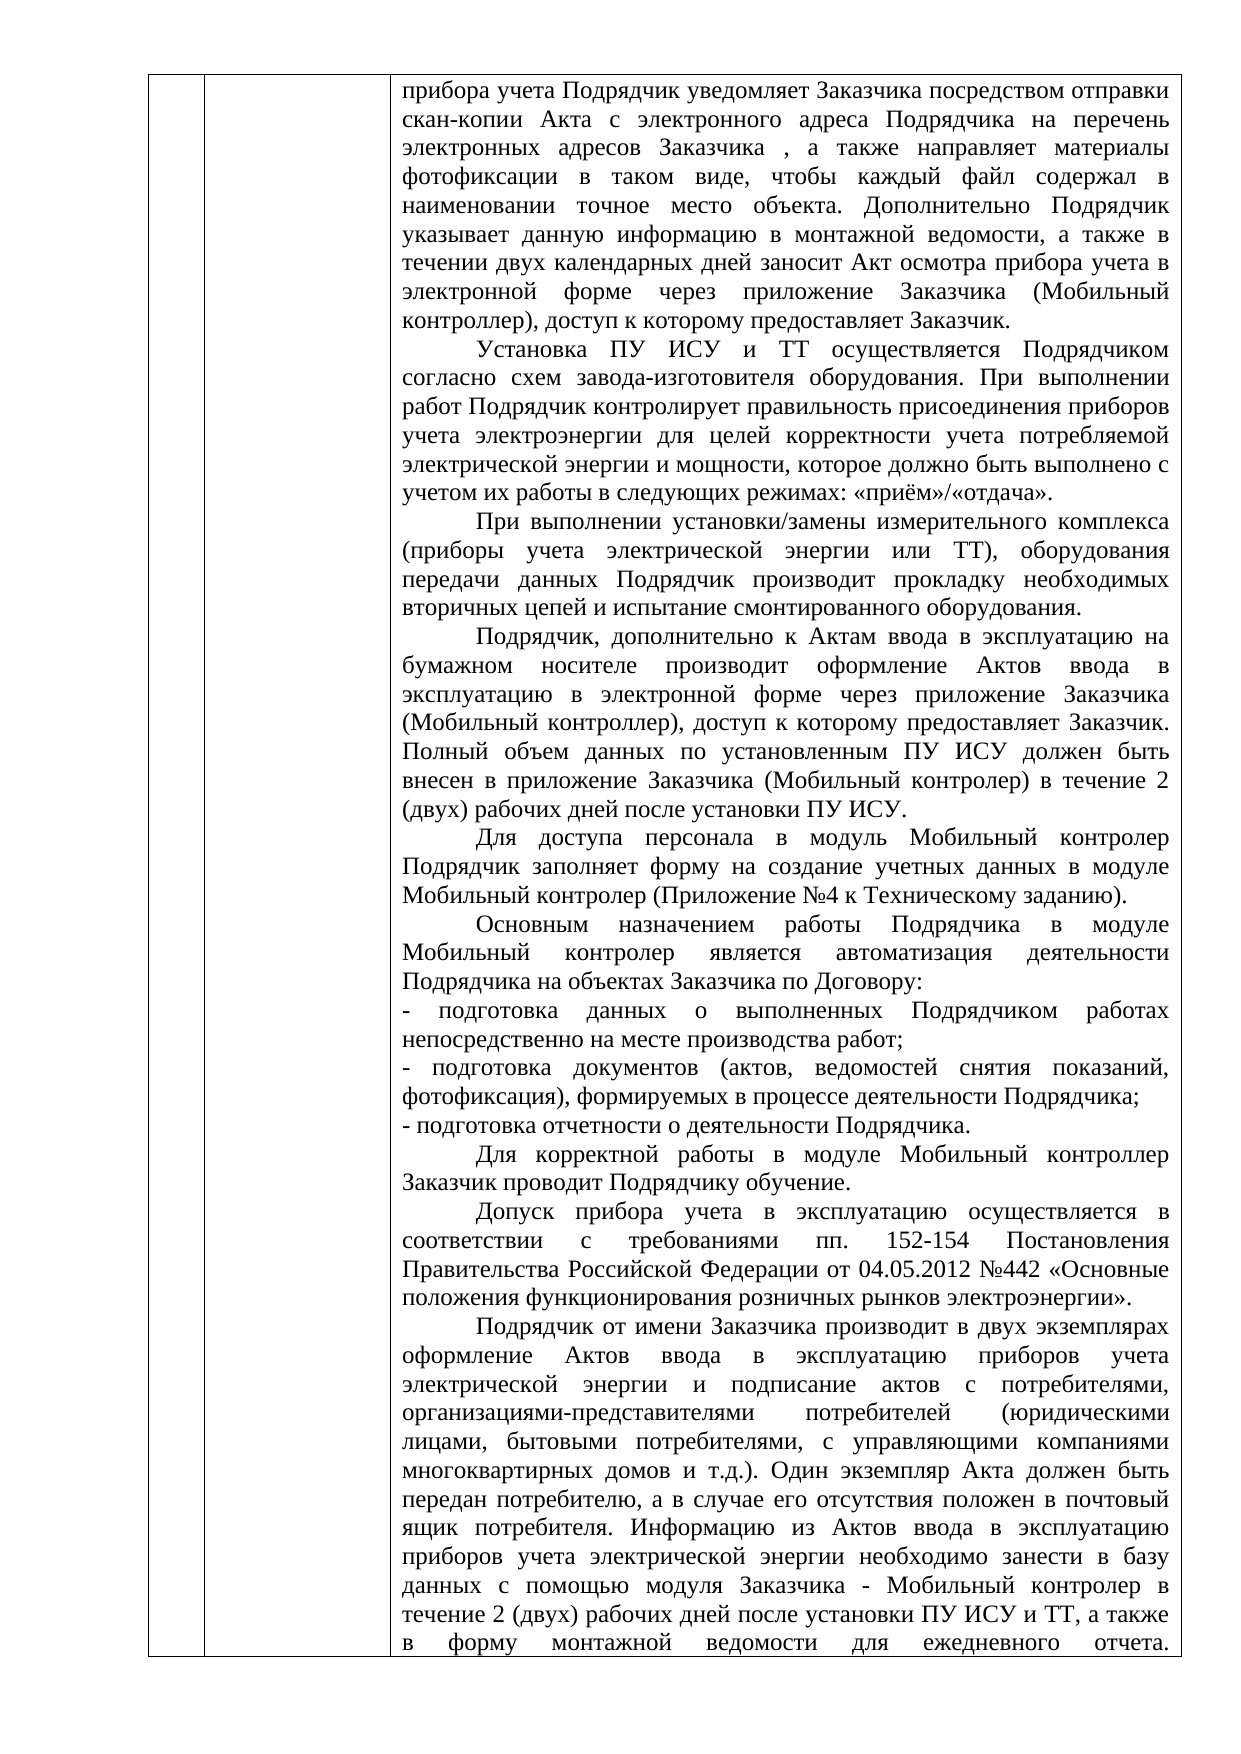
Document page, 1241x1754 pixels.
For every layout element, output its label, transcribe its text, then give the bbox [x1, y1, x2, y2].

table_cell 5 [149, 75, 204, 1656]
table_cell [391, 75, 1181, 1656]
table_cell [205, 75, 390, 1656]
